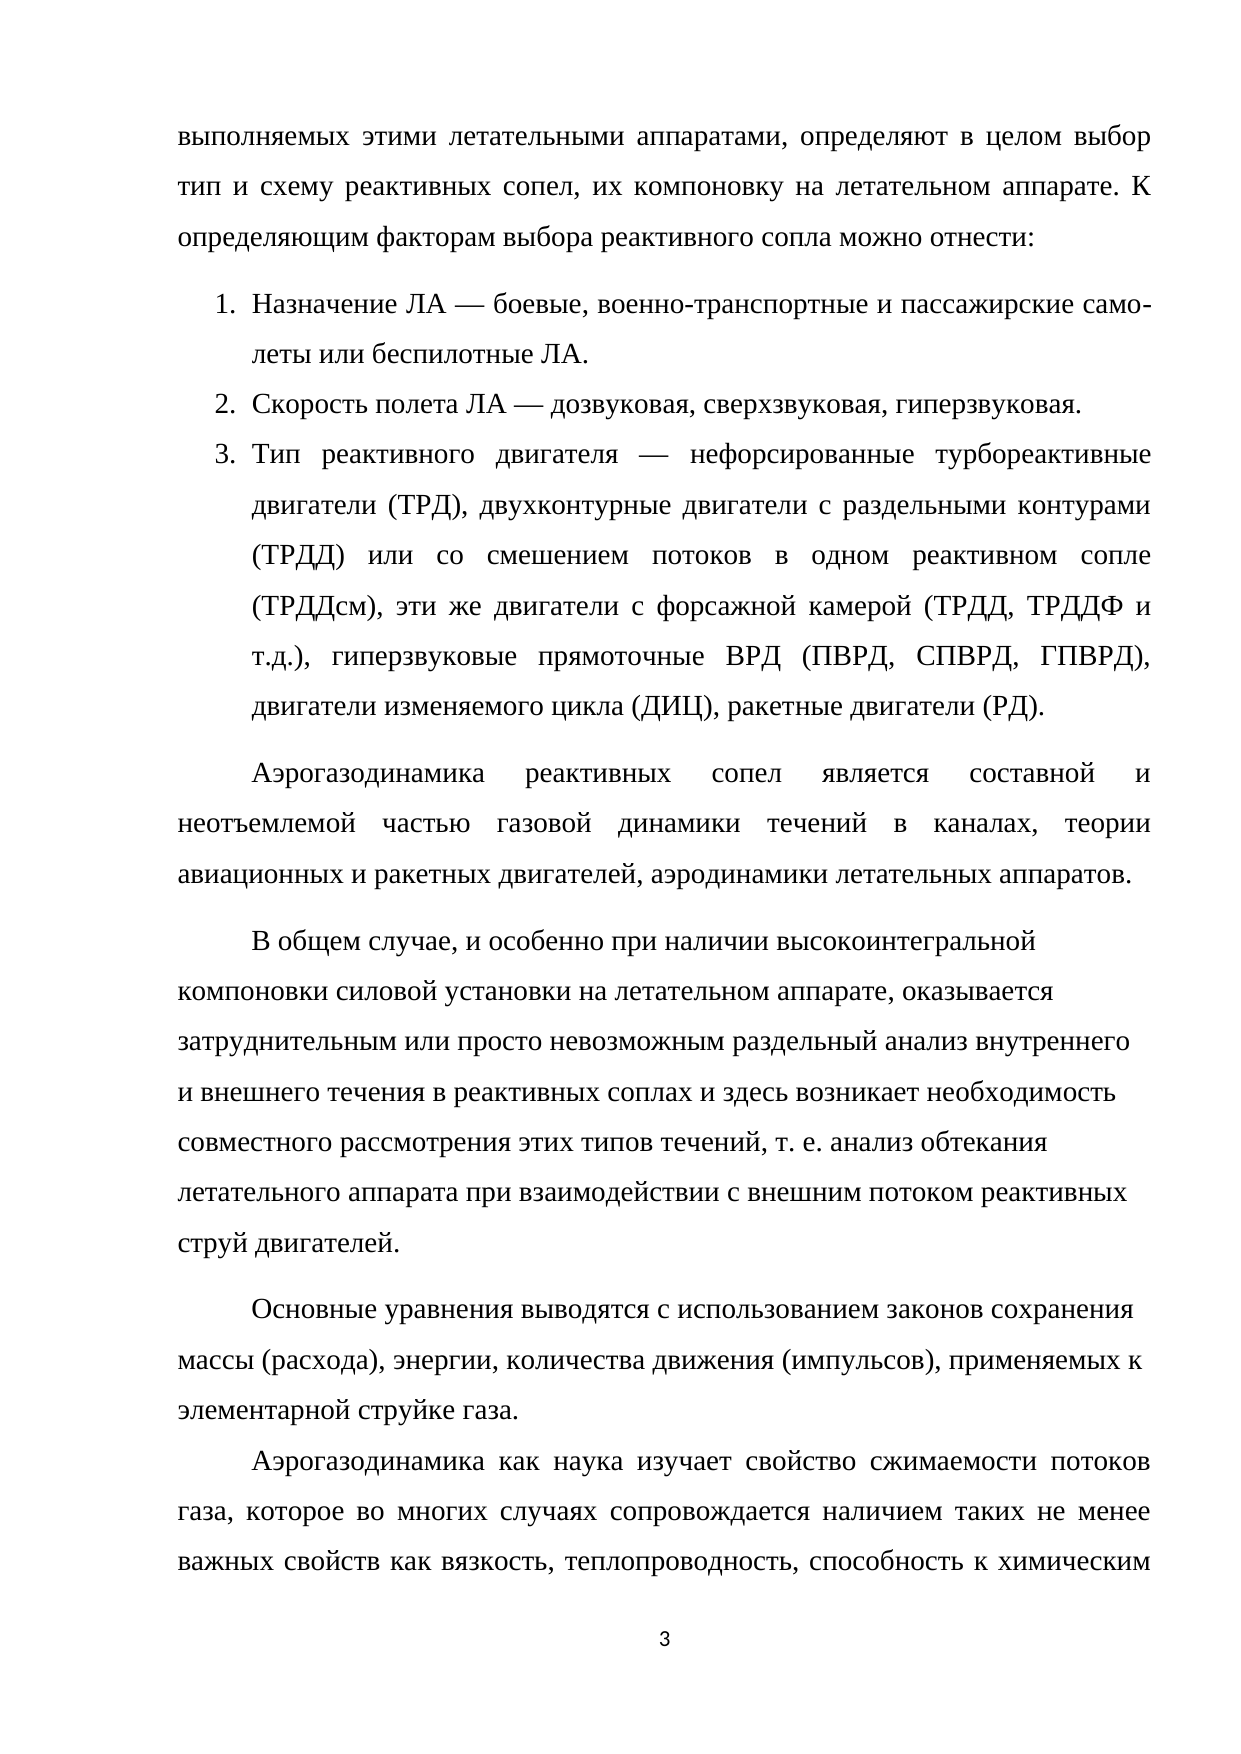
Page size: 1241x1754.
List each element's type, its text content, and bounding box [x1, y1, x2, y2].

text В общем случае, и особенно при наличии высокоинтегральной компоновки силовой установки на летательном аппарате, оказывается затруднительным или просто невозможным раздельный анализ внутреннего и внешнего течения в реактивных соплах и здесь возникает необходимость совместного рассмотрения этих типов течений, т. е. анализ обтекания летательного аппарата при взаимодействии с внешним потоком реактивных струй двигателей. [177, 923, 1152, 1258]
list Назначение ЛА — боевые, военно-транспортные и пассажирские самолеты или беспилотные ЛА. [214, 286, 1152, 369]
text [177, 118, 1152, 252]
list Тип реактивного двигателя — нефорсированные турбореактивные двигатели (ТРД), двухконтурные двигатели с раздельными контурами (ТРДД) или со смешением потоков в одном реактивном сопле (ТРДДсм), эти же двигатели с форсажной камерой (ТРДД, ТРДДФ и т.д.), гиперзвуковые прямоточные ВРД (ПВРД, СПВРД, ГПВРД), двигатели изменяемого цикла (ДИЦ), ракетные двигатели (РД). [214, 437, 1152, 722]
text Аэрогазодинамика реактивных сопел является составной и неотъемлемой частью газовой динамики течений в каналах, теории авиационных и ракетных двигателей, аэродинамики летательных аппаратов. [177, 755, 1152, 889]
list Скорость полета ЛА — дозвуковая, сверхзвуковая, гиперзвуковая. [214, 386, 1152, 420]
text Основные уравнения выводятся с использованием законов сохранения массы (расхода), энергии, количества движения (импульсов), применяемых к элементарной струйке газа. [177, 1292, 1152, 1426]
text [177, 1443, 1152, 1577]
